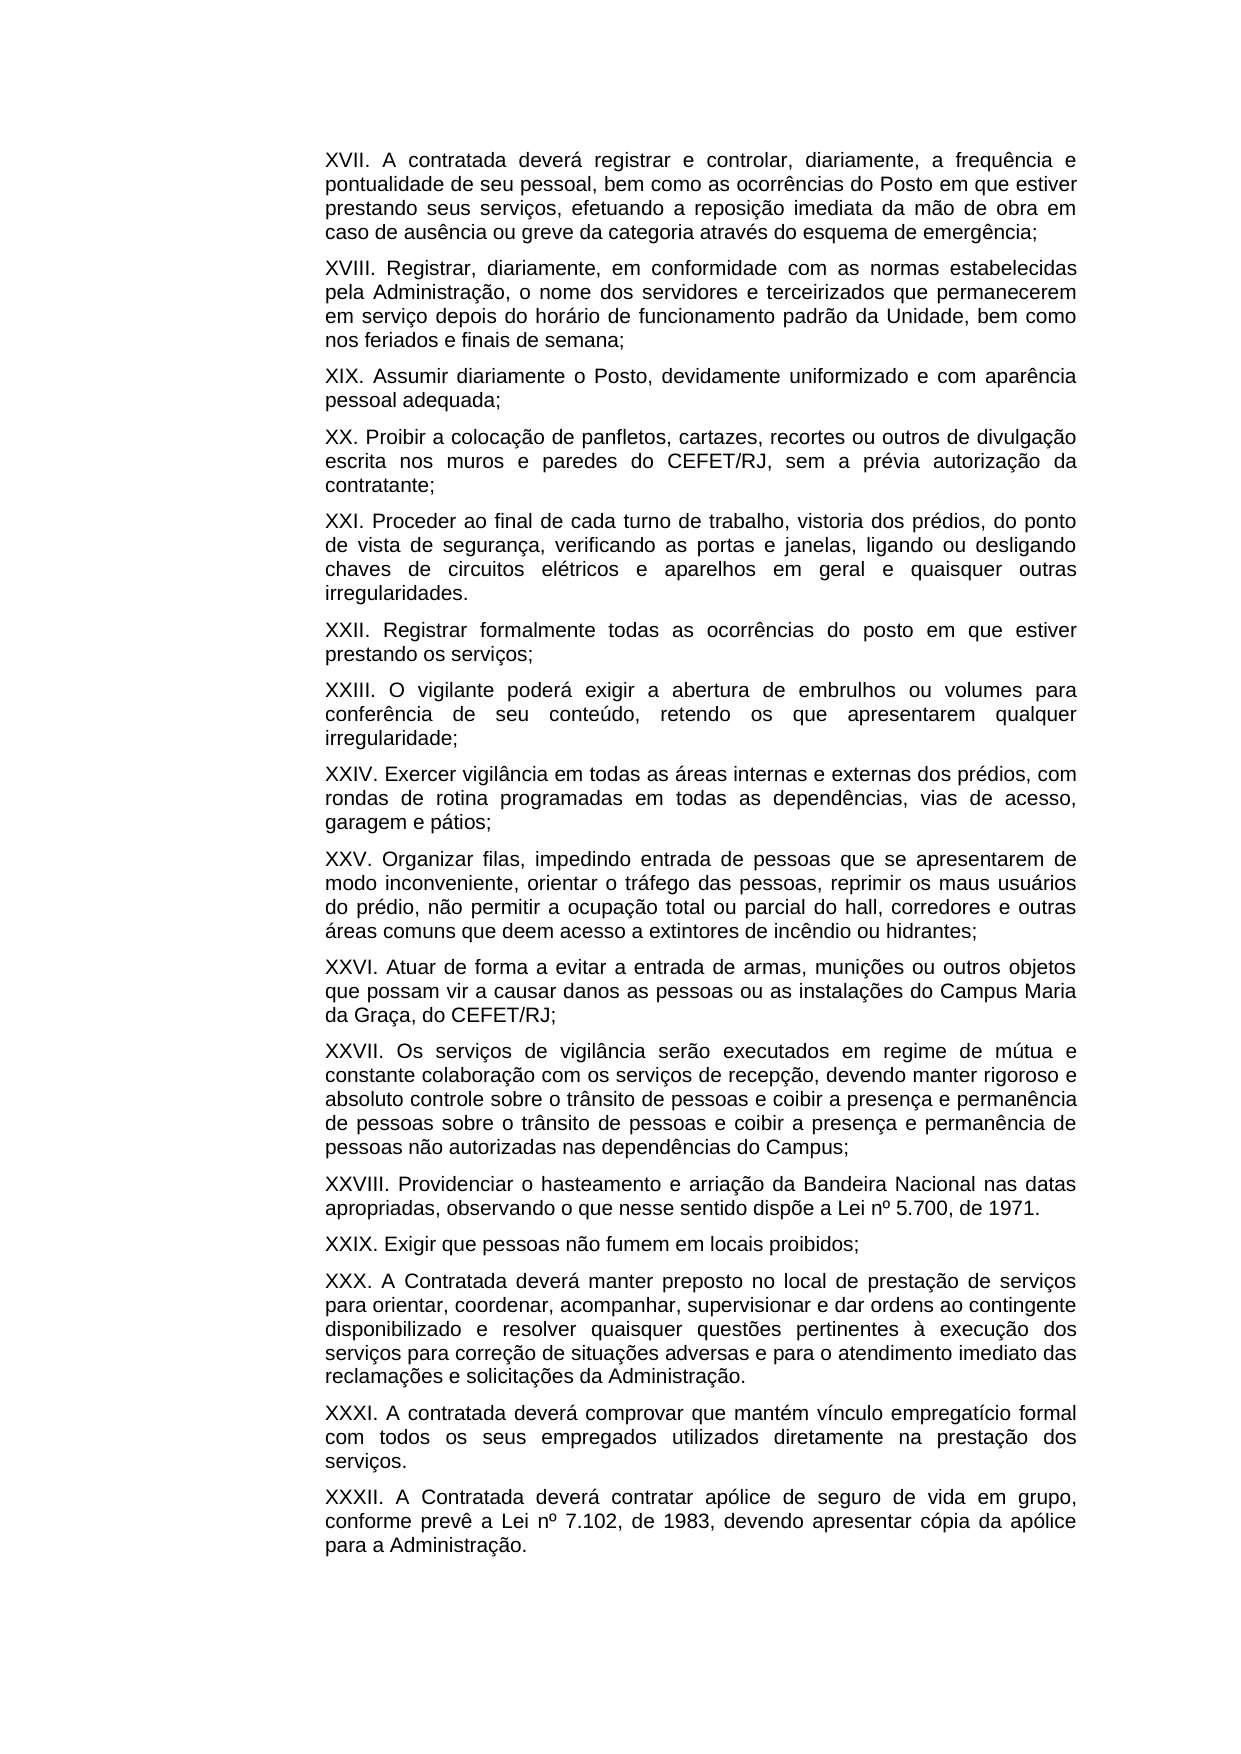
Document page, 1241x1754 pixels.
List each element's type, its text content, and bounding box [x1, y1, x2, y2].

text XXIII. O vigilante poderá exigir a abertura de embrulhos ou volumes para conferência de seu conteúdo, retendo os que apresentarem qualquer irregularidade; [325, 678, 1078, 750]
text XXII. Registrar formalmente todas as ocorrências do posto em que estiver prestando os serviços; [325, 617, 1078, 665]
text XXIV. Exercer vigilância em todas as áreas internas e externas dos prédios, com rondas de rotina programadas em todas as dependências, vias de acesso, garagem e pátios; [325, 762, 1078, 834]
text XXXI. A contratada deverá comprovar que mantém vínculo empregatício formal com todos os seus empregados utilizados diretamente na prestação dos serviços. [325, 1401, 1078, 1473]
text XX. Proibir a colocação de panfletos, cartazes, recortes ou outros de divulgação escrita nos muros e paredes do CEFET/RJ, sem a prévia autorização da contratante; [325, 425, 1078, 497]
text XXVIII. Providenciar o hasteamento e arriação da Bandeira Nacional nas datas apropriadas, observando o que nesse sentido dispõe a Lei nº 5.700, de 1971. [325, 1172, 1078, 1219]
text XIX. Assumir diariamente o Posto, devidamente uniformizado e com aparência pessoal adequada; [325, 364, 1078, 412]
text XXVI. Atuar de forma a evitar a entrada de armas, munições ou outros objetos que possam vir a causar danos as pessoas ou as instalações do Campus Maria da Graça, do CEFET/RJ; [325, 955, 1078, 1027]
text XVII. A contratada deverá registrar e controlar, diariamente, a frequência e pontualidade de seu pessoal, bem como as ocorrências do Posto em que estiver prestando seus serviços, efetuando a reposição imediata da mão de obra em caso de ausência ou greve da categoria através do esquema de emergência; [325, 148, 1078, 243]
text XXI. Proceder ao final de cada turno de trabalho, vistoria dos prédios, do ponto de vista de segurança, verificando as portas e janelas, ligando ou desligando chaves de circuitos elétricos e aparelhos em geral e quaisquer outras irregularidades. [325, 509, 1078, 605]
text XXVII. Os serviços de vigilância serão executados em regime de mútua e constante colaboração com os serviços de recepção, devendo manter rigoroso e absoluto controle sobre o trânsito de pessoas e coibir a presença e permanência de pessoas sobre o trânsito de pessoas e coibir a presença e permanência de pessoas não autorizadas nas dependências do Campus; [325, 1039, 1078, 1159]
text XXIX. Exigir que pessoas não fumem em locais proibidos; [325, 1232, 1078, 1256]
text XXXII. A Contratada deverá contratar apólice de seguro de vida em grupo, conforme prevê a Lei nº 7.102, de 1983, devendo apresentar cópia da apólice para a Administração. [325, 1485, 1078, 1557]
text XVIII. Registrar, diariamente, em conformidade com as normas estabelecidas pela Administração, o nome dos servidores e terceirizados que permanecerem em serviço depois do horário de funcionamento padrão da Unidade, bem como nos feriados e finais de semana; [325, 256, 1078, 352]
text XXV. Organizar filas, impedindo entrada de pessoas que se apresentarem de modo inconveniente, orientar o tráfego das pessoas, reprimir os maus usuários do prédio, não permitir a ocupação total ou parcial do hall, corredores e outras áreas comuns que deem acesso a extintores de incêndio ou hidrantes; [325, 847, 1078, 942]
text XXX. A Contratada deverá manter preposto no local de prestação de serviços para orientar, coordenar, acompanhar, supervisionar e dar ordens ao contingente disponibilizado e resolver quaisquer questões pertinentes à execução dos serviços para correção de situações adversas e para o atendimento imediato das reclamações e solicitações da Administração. [325, 1268, 1078, 1388]
